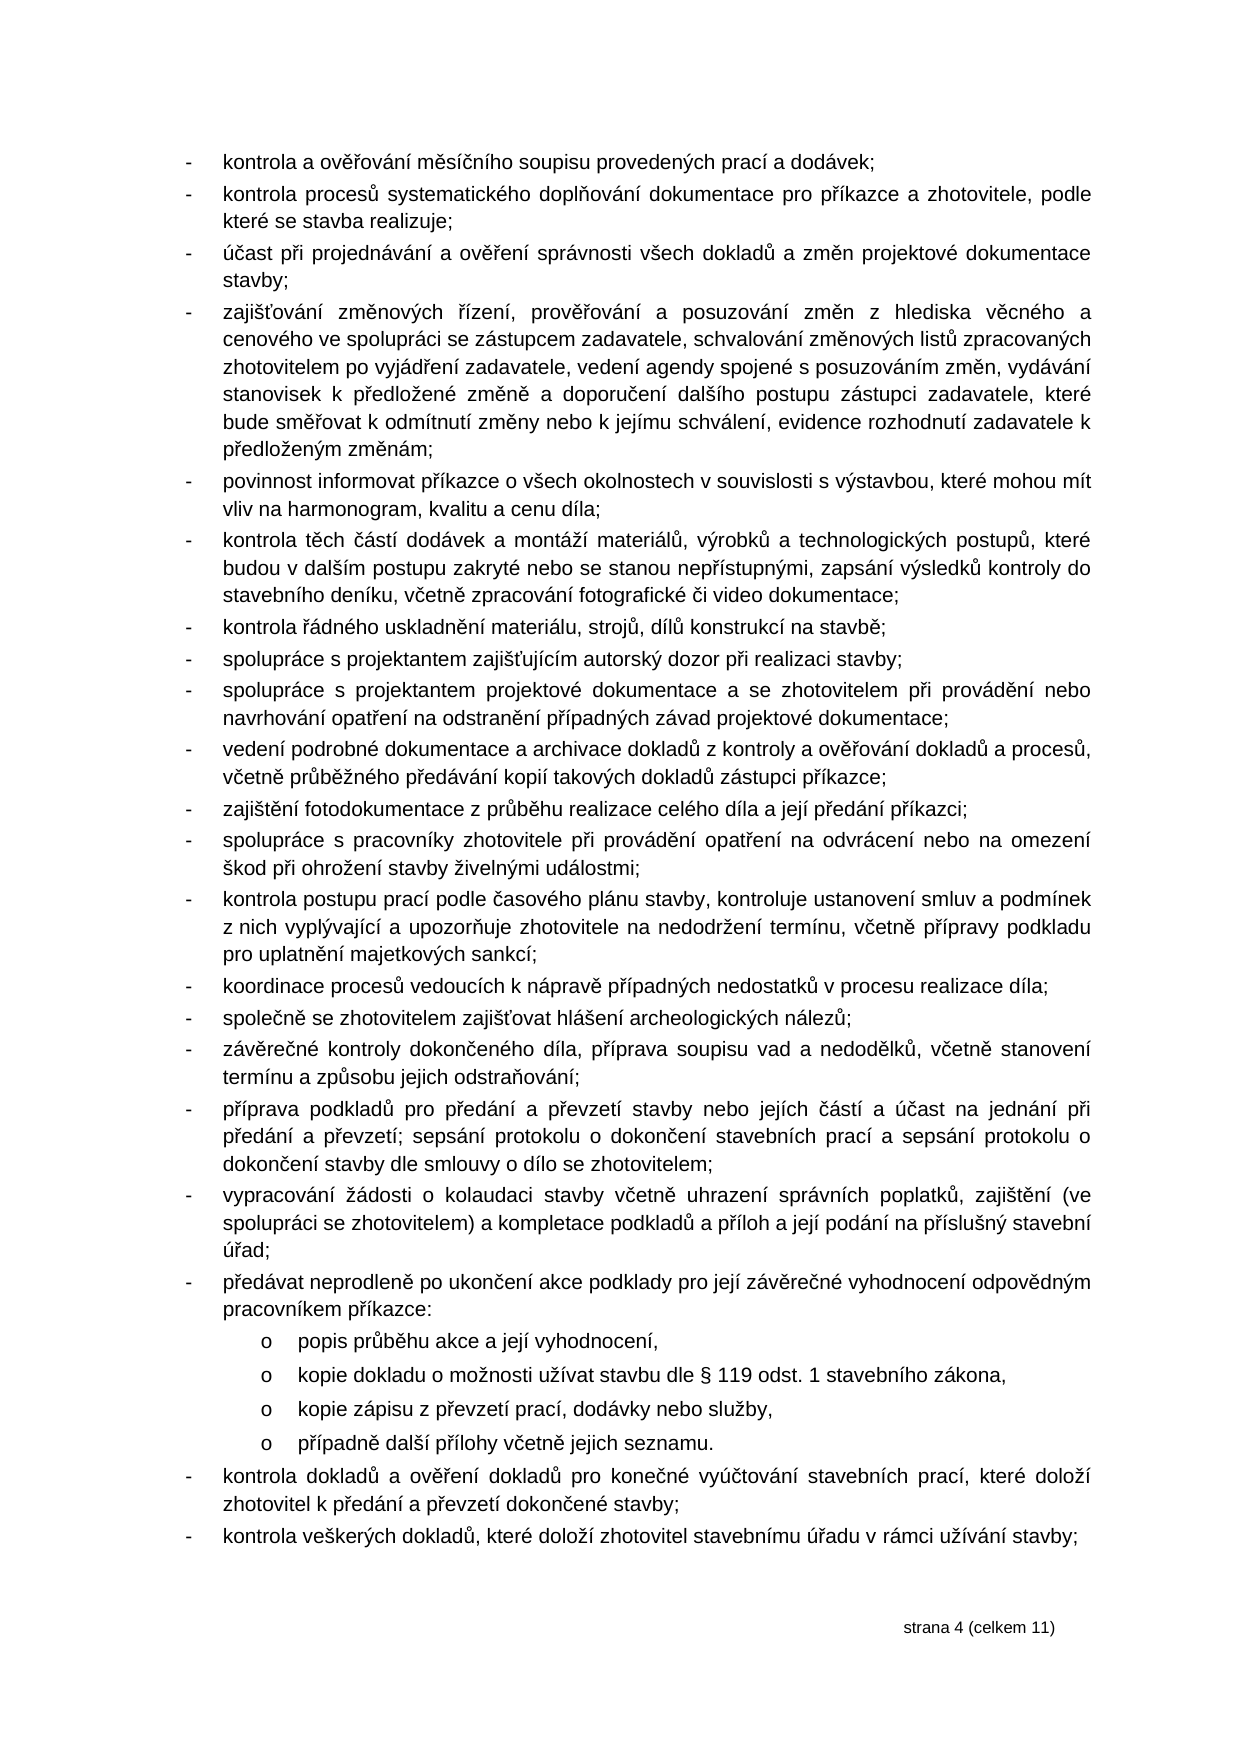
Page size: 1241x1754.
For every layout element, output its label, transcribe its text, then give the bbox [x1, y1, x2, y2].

list účast při projednávání a ověření správnosti všech dokladů a změn projektové dokumentace stavby; [185, 241, 1092, 292]
list zajišťování změnových řízení, prověřování a posuzování změn z hlediska věcného a cenového ve spolupráci se zástupcem zadavatele, schvalování změnových listů zpracovaných zhotovitelem po vyjádření zadavatele, vedení agendy spojené s posuzováním změn, vydávání stanovisek k předložené změně a doporučení dalšího postupu zástupci zadavatele, které bude směřovat k odmítnutí změny nebo k jejímu schválení, evidence rozhodnutí zadavatele k předloženým změnám; [185, 300, 1092, 461]
list vedení podrobné dokumentace a archivace dokladů z kontroly a ověřování dokladů a procesů, včetně průběžného předávání kopií takových dokladů zástupci příkazce; [185, 737, 1092, 789]
list společně se zhotovitelem zajišťovat hlášení archeologických nálezů; [185, 1006, 1092, 1029]
list kontrola řádného uskladnění materiálu, strojů, dílů konstrukcí na stavbě; [185, 615, 1092, 639]
list kontrola a ověřování měsíčního soupisu provedených prací a dodávek; [185, 150, 1092, 174]
list případně další přílohy včetně jejich seznamu. [260, 1431, 1092, 1456]
list kontrola těch částí dodávek a montáží materiálů, výrobků a technologických postupů, které budou v dalším postupu zakryté nebo se stanou nepřístupnými, zapsání výsledků kontroly do stavebního deníku, včetně zpracování fotografické či video dokumentace; [185, 528, 1092, 607]
list popis průběhu akce a její vyhodnocení, [260, 1329, 1092, 1355]
list zajištění fotodokumentace z průběhu realizace celého díla a její předání příkazci; [185, 796, 1092, 820]
list koordinace procesů vedoucích k nápravě případných nedostatků v procesu realizace díla; [185, 974, 1092, 998]
list kontrola veškerých dokladů, které doloží zhotovitel stavebnímu úřadu v rámci užívání stavby; [185, 1523, 1092, 1547]
list vypracování žádosti o kolaudaci stavby včetně uhrazení správních poplatků, zajištění (ve spolupráci se zhotovitelem) a kompletace podkladů a příloh a její podání na příslušný stavební úřad; [185, 1183, 1092, 1262]
list spolupráce s projektantem projektové dokumentace a se zhotovitelem při provádění nebo navrhování opatření na odstranění případných závad projektové dokumentace; [185, 678, 1092, 729]
list povinnost informovat příkazce o všech okolnostech v souvislosti s výstavbou, které mohou mít vliv na harmonogram, kvalitu a cenu díla; [185, 469, 1092, 520]
list kontrola dokladů a ověření dokladů pro konečné vyúčtování stavebních prací, které doloží zhotovitel k předání a převzetí dokončené stavby; [185, 1464, 1092, 1516]
list předávat neprodleně po ukončení akce podklady pro její závěrečné vyhodnocení odpovědným pracovníkem příkazce: [185, 1270, 1092, 1321]
list závěrečné kontroly dokončeného díla, příprava soupisu vad a nedodělků, včetně stanovení termínu a způsobu jejich odstraňování; [185, 1037, 1092, 1089]
list kontrola procesů systematického doplňování dokumentace pro příkazce a zhotovitele, podle které se stavba realizuje; [185, 181, 1092, 233]
list spolupráce s projektantem zajišťujícím autorský dozor při realizaci stavby; [185, 646, 1092, 670]
list kopie zápisu z převzetí prací, dodávky nebo služby, [260, 1397, 1092, 1422]
list kontrola postupu prací podle časového plánu stavby, kontroluje ustanovení smluv a podmínek z nich vyplývající a upozorňuje zhotovitele na nedodržení termínu, včetně přípravy podkladu pro uplatnění majetkových sankcí; [185, 887, 1092, 966]
list spolupráce s pracovníky zhotovitele při provádění opatření na odvrácení nebo na omezení škod při ohrožení stavby živelnými událostmi; [185, 828, 1092, 879]
list kopie dokladu o možnosti užívat stavbu dle § 119 odst. 1 stavebního zákona, [260, 1363, 1092, 1389]
list příprava podkladů pro předání a převzetí stavby nebo jejích částí a účast na jednání při předání a převzetí; sepsání protokolu o dokončení stavebních prací a sepsání protokolu o dokončení stavby dle smlouvy o dílo se zhotovitelem; [185, 1096, 1092, 1175]
